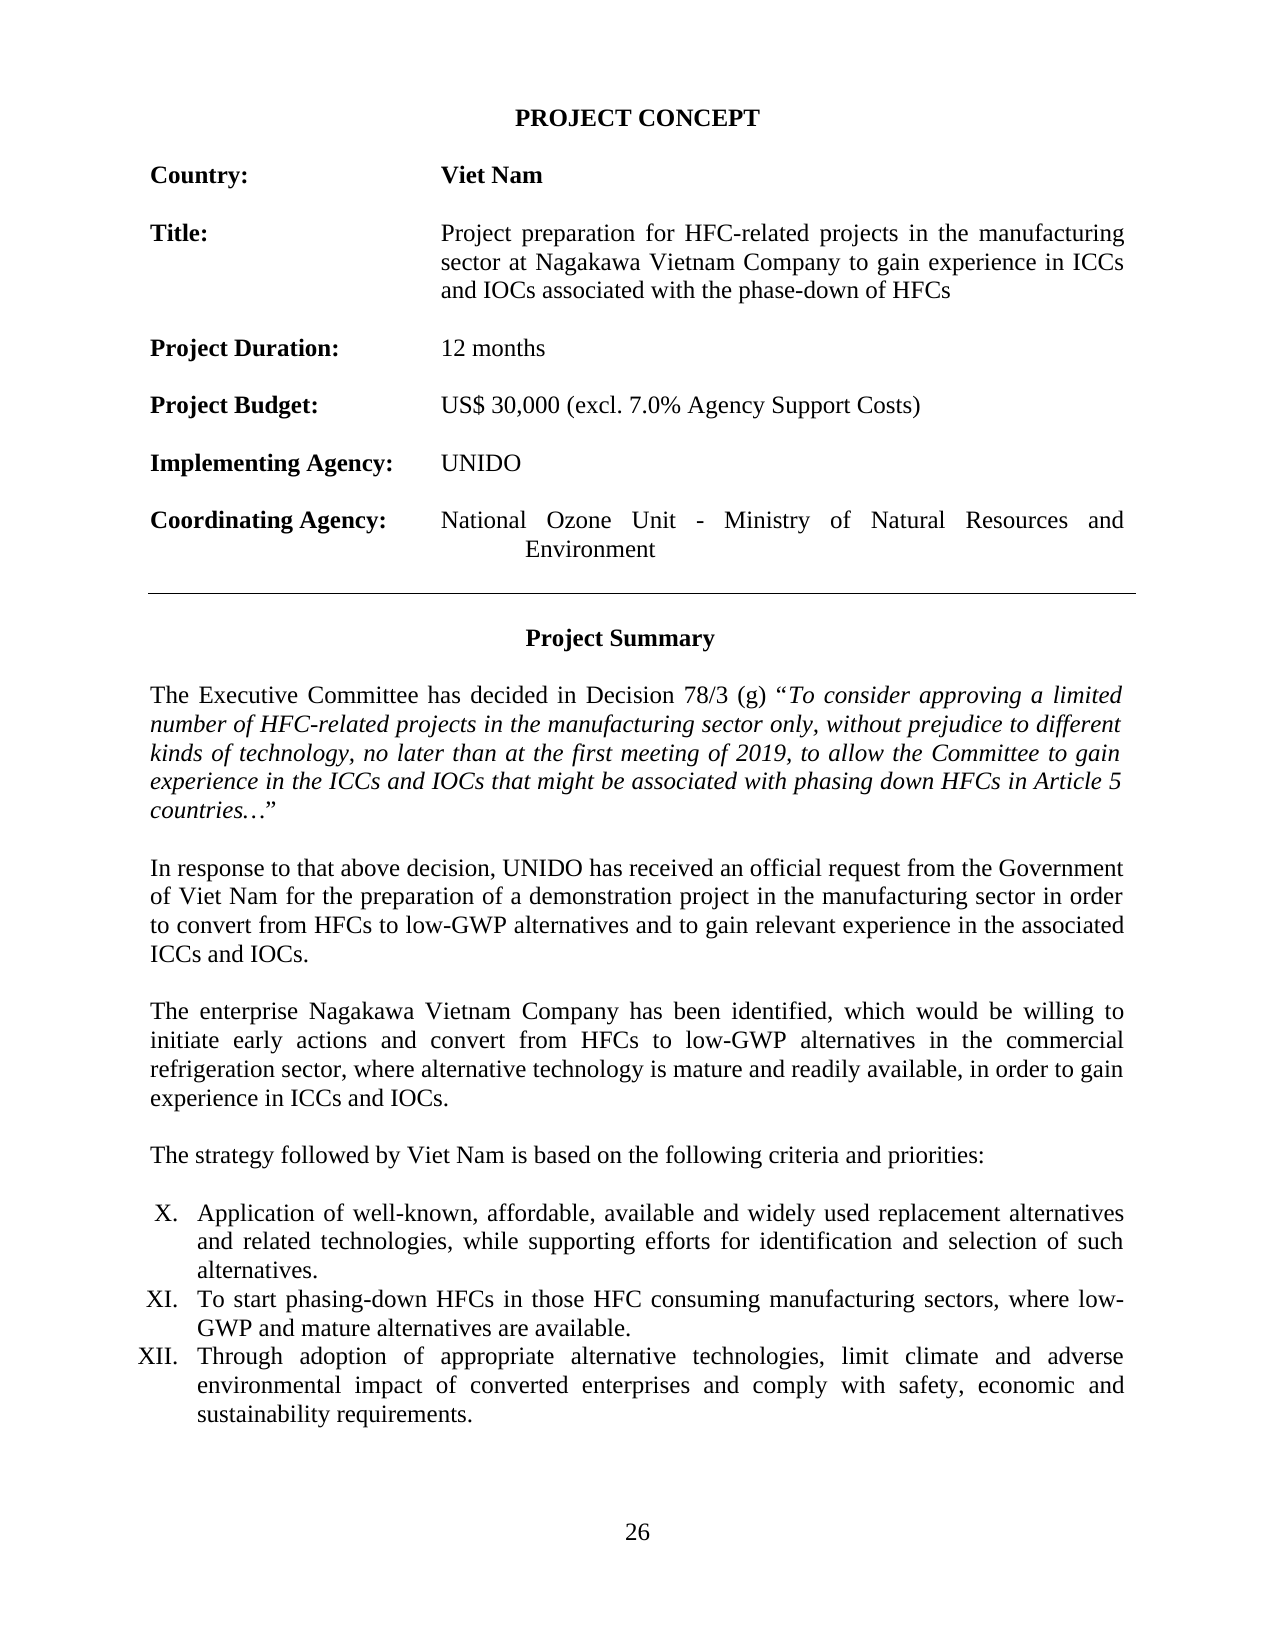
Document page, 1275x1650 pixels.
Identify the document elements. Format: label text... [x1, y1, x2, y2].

text The enterprise Nagakawa Vietnam Company has been identified, which would be willing to initiate early actions and convert from HFCs to low-GWP alternatives in the commercial refrigeration sector, where alternative technology is mature and readily available, in order to gain experience in ICCs and IOCs. [150, 996, 1125, 1111]
text Coordinating Agency: National Ozone Unit - Ministry of Natural Resources and Environment [150, 506, 1125, 563]
text Implementing Agency: UNIDO [150, 448, 1125, 477]
text Project Summary [150, 623, 1125, 651]
text In response to that above decision, UNIDO has received an official request from the Government of Viet Nam for the preparation of a demonstration project in the manufacturing sector in order to convert from HFCs to low-GWP alternatives and to gain relevant experience in the associated ICCs and IOCs. [150, 853, 1125, 968]
text PROJECT CONCEPT [150, 103, 1125, 132]
text Project Budget: US$ 30,000 (excl. 7.0% Agency Support Costs) [150, 391, 1125, 419]
text Project Duration: 12 months [150, 333, 1125, 362]
list Through adoption of appropriate alternative technologies, limit climate and adverse environmental impact of converted enterprises and comply with safety, economic and sustainability requirements. [178, 1341, 1125, 1428]
text Country: Viet Nam [150, 161, 1125, 189]
list Application of well-known, affordable, available and widely used replacement alternatives and related technologies, while supporting efforts for identification and selection of such alternatives. [178, 1198, 1125, 1284]
list To start phasing-down HFCs in those HFC consuming manufacturing sectors, where low-GWP and mature alternatives are available. [178, 1284, 1125, 1341]
text Title: Project preparation for HFC-related projects in the manufacturing sector at Nagakawa Vietnam Company to gain experience in ICCs and IOCs associated with the phase-down of HFCs [150, 218, 1125, 304]
text The Executive Committee has decided in Decision 78/3 (g) “To consider approving a limited number of HFC-related projects in the manufacturing sector only, without prejudice to different kinds of technology, no later than at the first meeting of 2019, to allow the Committee to gain experience in the ICCs and IOCs that might be associated with phasing down HFCs in Article 5 countries…” [150, 680, 1125, 824]
text The strategy followed by Viet Nam is based on the following criteria and priorities: [150, 1140, 1125, 1169]
